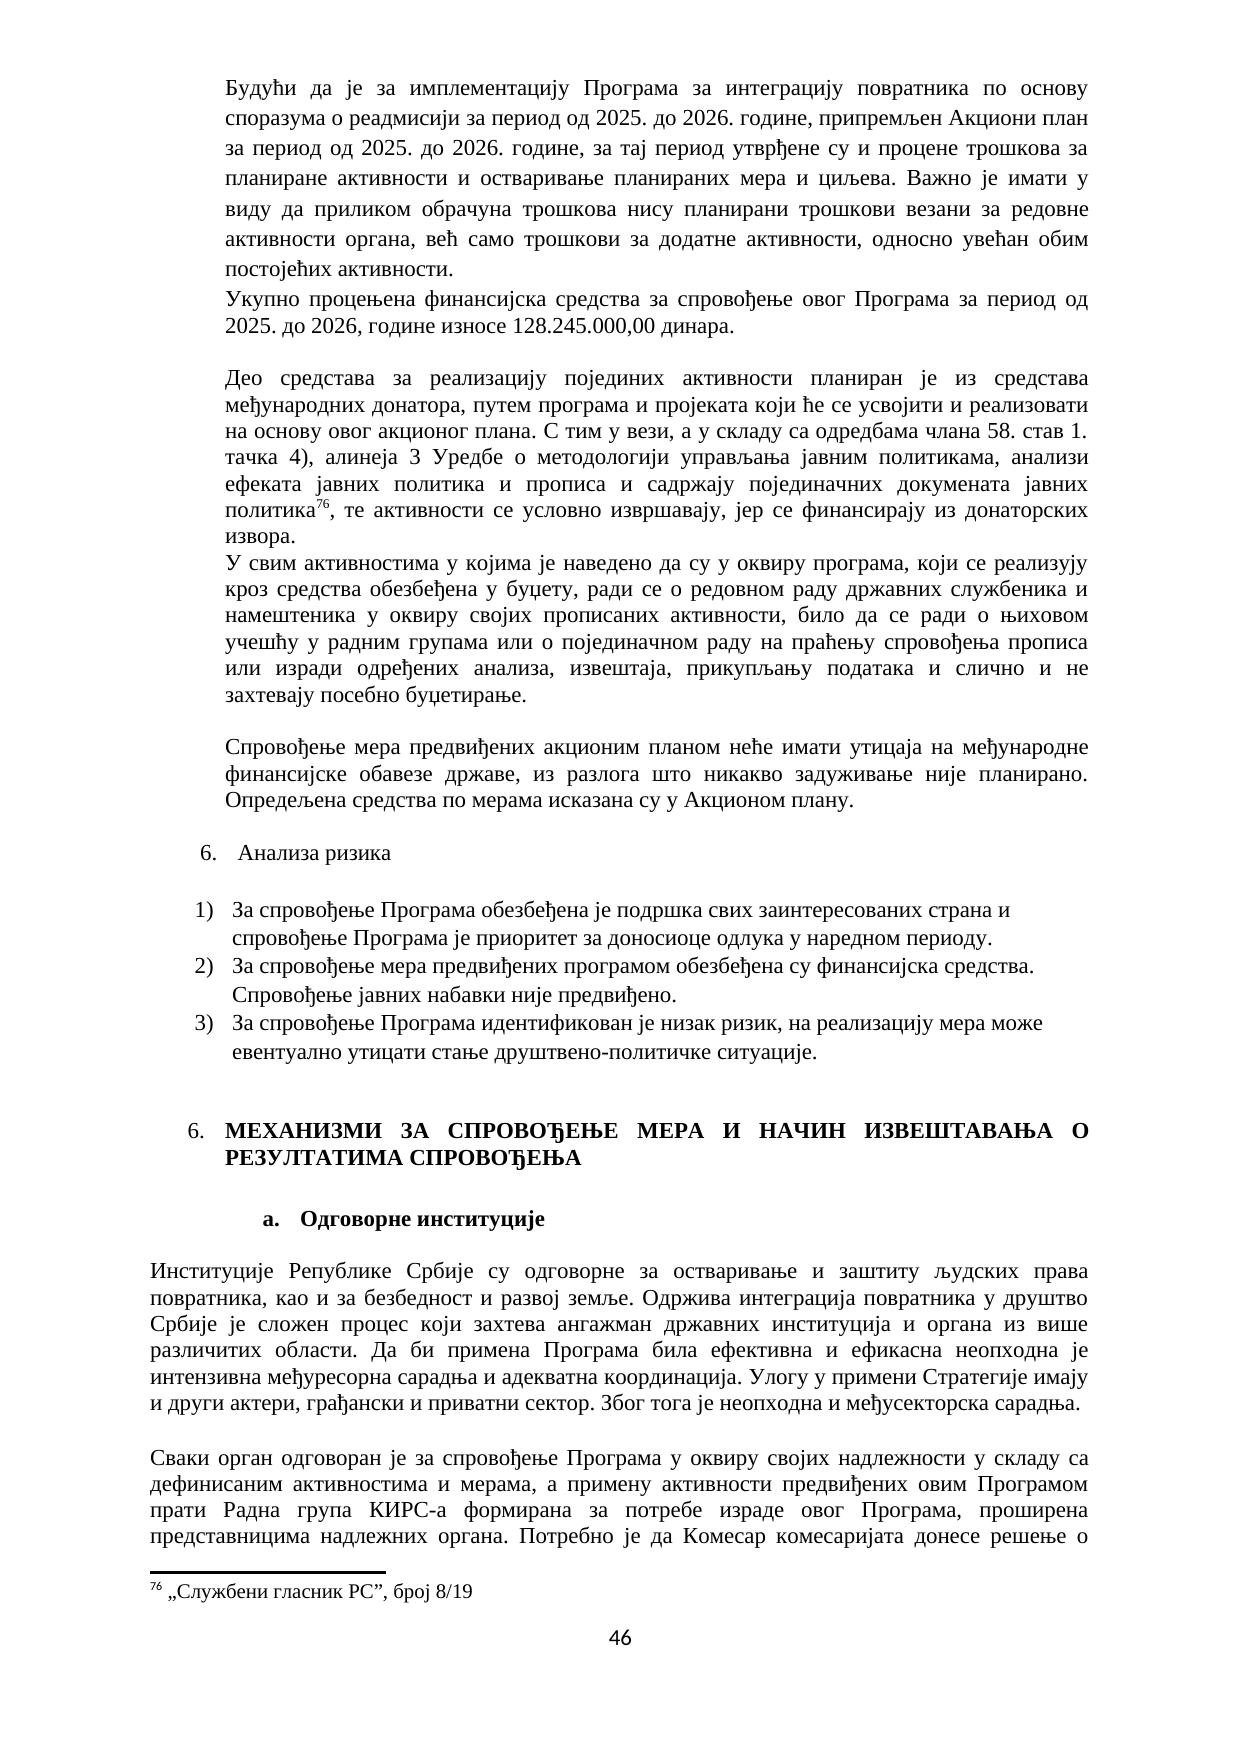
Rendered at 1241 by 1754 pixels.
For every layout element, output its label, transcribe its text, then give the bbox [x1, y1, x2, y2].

list Анализа ризика [200, 839, 1090, 865]
text Институције Републике Србије су одговорне за остваривање и заштиту људских права повратника, као и за безбедност и развој земље. Одржива интеграција повратника у друштво Србије је сложен процес који захтева ангажман државних институција и органа из више различитих области. Да би примена Програма била ефективна и ефикасна неопходна је интензивна међуресорна сарадња и адекватна координација. Улогу у примени Стратегије имају и други актери, грађански и приватни сектор. Због тога је неопходна и међусекторска сарадња. [150, 1257, 1090, 1416]
text Будући да је за имплементацију Програма за интеграцију повратника по основу споразума о реадмисији за период од 2025. до 2026. године, припремљен Акциони план за период од 2025. до 2026. године, за тај период утврђене су и процене трошкова за планиране активности и остваривање планираних мера и циљева. Важно је имати у виду да приликом обрачуна трошкова нису планирани трошкови везани за редовне активности органа, већ само трошкови за додатне активности, односно увећан обим постојећих активности. [225, 74, 1090, 281]
text Спровођење мера предвиђених акционим планом неће имати утицаја на међународне финансијске обавезе државе, из разлога што никакво задуживање није планирано. Опредељена средства по мерама исказана су у Акционом плану. [225, 733, 1090, 812]
list За спровођење Програма идентификован је низак ризик, на реализацију мера може евентуално утицати стање друштвено-политичке ситуације. [194, 1009, 1090, 1064]
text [150, 1443, 1090, 1549]
text Део средстава за реализацију појединих активности планиран је из средстава међународних донатора, путем програма и пројеката који ће се усвојити и реализовати на основу овог акционог плана. С тим у вези, а у складу са одредбама члана 58. став 1. тачка 4), алинеја 3 Уредбе о методологији управљања јавним политикама, анализи ефеката јавних политика и прописа и садржају појединачних докумената јавних политика, те активности се условно извршавају, јер се финансирају из донаторских извора. [225, 364, 1090, 549]
text Укупно процењена финансијска средства за спровођење овог Програма за период од 2025. до 2026, године износе 128.245.000,00 динара. [225, 285, 1090, 338]
subtitle МЕХАНИЗMИ ЗА СПРОВОЂЕЊЕ МЕРА И НАЧИН ИЗВЕШТАВАЊА О РЕЗУЛТАТИМА СПРОВОЂЕЊА [187, 1118, 1090, 1170]
list За спровођење Програма обезбеђена је подршка свих заинтересованих страна и спровођење Програма је приоритет за доносиоце одлука у наредном периоду. [194, 896, 1090, 950]
text У свим активностима у којима је наведено да су у оквиру програма, који се реализују кроз средства обезбеђена у буџету, ради се о редовном раду државних службеника и намештеника у оквиру својих прописаних активности, било да се ради о њиховом учешћу у радним групама или о појединачном раду на праћењу спровођења прописа или изради одређених анализа, извештаја, прикупљању података и слично и не захтевају посебно буџетирање. [225, 549, 1090, 707]
subtitle Одговорне институције [262, 1205, 1090, 1231]
list За спровођење мера предвиђених програмом обезбеђена су финансијска средства. Спровођење јавних набавки није предвиђено. [194, 952, 1090, 1007]
